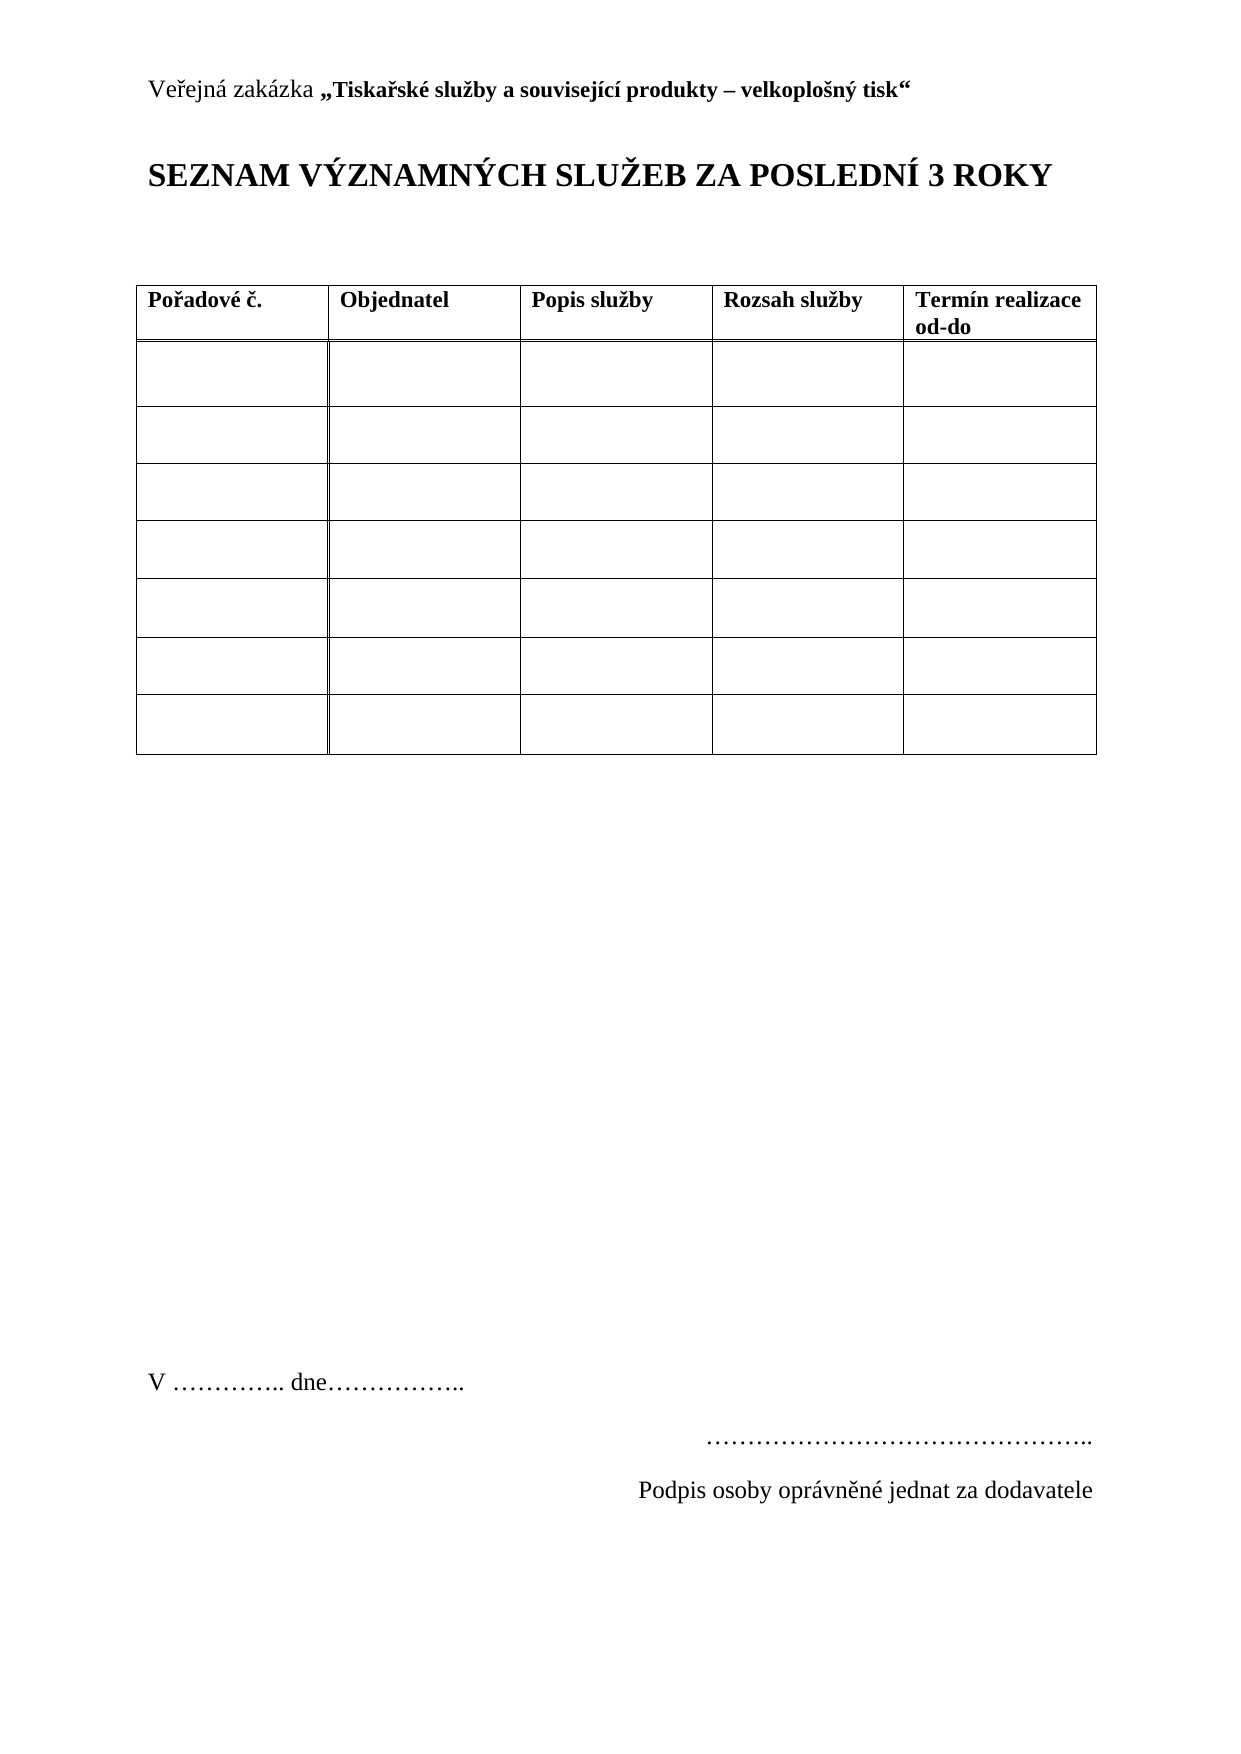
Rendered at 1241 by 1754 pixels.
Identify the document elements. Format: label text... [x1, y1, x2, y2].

table_cell [137, 342, 327, 406]
table_cell [713, 579, 903, 637]
table_cell [137, 695, 327, 754]
table_header Termín realizace od-do [904, 286, 1096, 339]
table_cell [904, 638, 1096, 694]
table_header Pořadové č. [137, 286, 328, 339]
table_cell [713, 695, 903, 754]
table_cell [904, 579, 1096, 637]
table_cell [330, 407, 520, 463]
table_cell [521, 521, 712, 578]
table_cell [713, 407, 903, 463]
table_cell [521, 342, 712, 406]
text ……………………………………….. [148, 1421, 1093, 1450]
table_cell [137, 579, 327, 637]
table_cell [521, 695, 712, 754]
table_cell [330, 464, 520, 519]
table_header Popis služby [521, 286, 712, 339]
table_cell [521, 579, 712, 637]
table_cell [137, 407, 327, 463]
table_cell [330, 695, 520, 754]
table_cell [904, 342, 1096, 406]
table_cell [137, 464, 327, 519]
table_cell [521, 638, 712, 694]
table_cell [713, 638, 903, 694]
text V ………….. dne…………….. [148, 1367, 1093, 1396]
table_cell [904, 407, 1096, 463]
table_cell [904, 695, 1096, 754]
table_cell [713, 342, 903, 406]
table_header Objednatel [329, 286, 520, 339]
table_cell [521, 464, 712, 519]
table_cell [521, 407, 712, 463]
text Podpis osoby oprávněné jednat za dodavatele [148, 1475, 1093, 1504]
table_cell [137, 521, 327, 578]
table_cell [330, 521, 520, 578]
table_cell [904, 521, 1096, 578]
table_cell [713, 464, 903, 519]
table_cell [137, 638, 327, 694]
table_cell [330, 579, 520, 637]
text SEZNAM VÝZNAMNÝCH SLUŽEB ZA POSLEDNÍ 3 ROKY [148, 156, 1093, 194]
table_cell [330, 638, 520, 694]
table_header Rozsah služby [713, 286, 903, 339]
table_cell [330, 342, 520, 406]
table_cell [713, 521, 903, 578]
table_cell [904, 464, 1096, 519]
